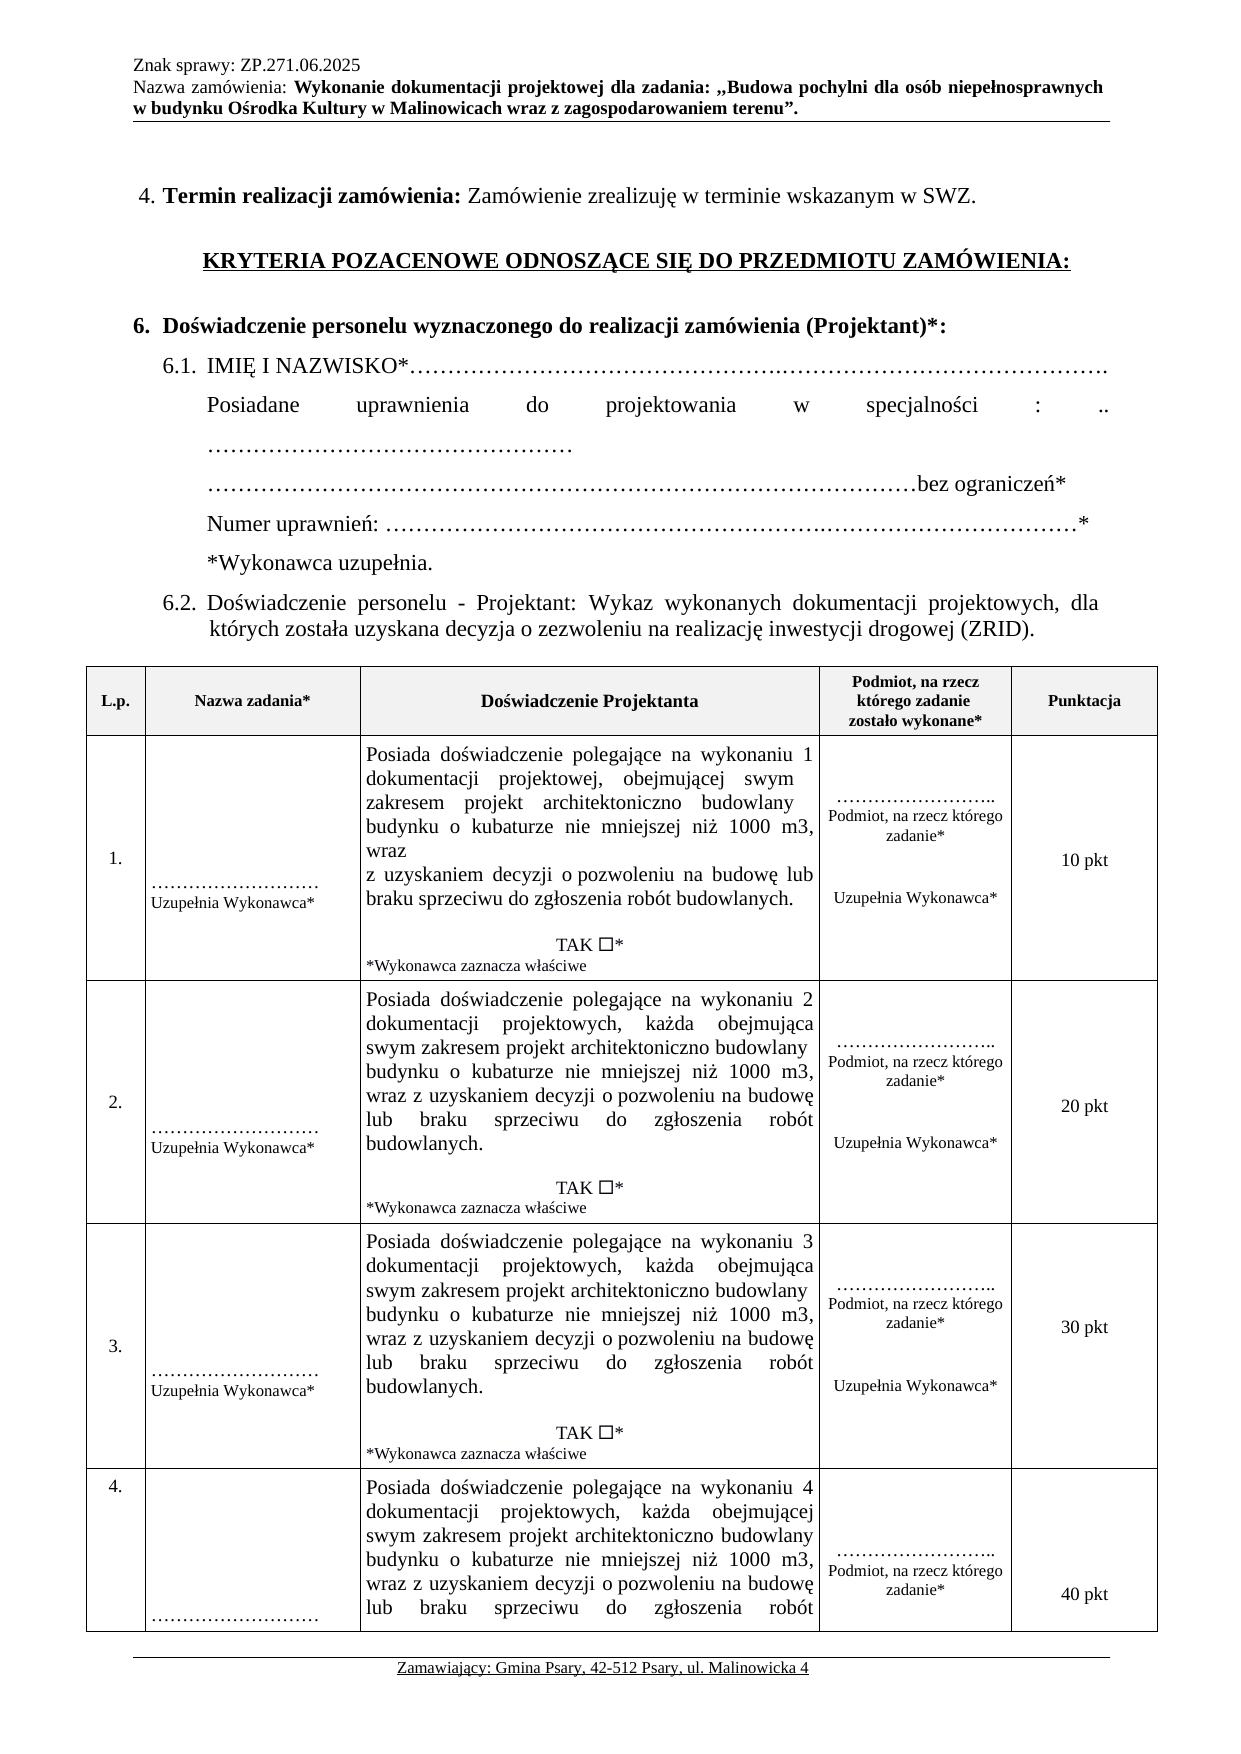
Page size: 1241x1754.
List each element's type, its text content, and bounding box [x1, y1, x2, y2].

table_cell 10 pkt [1012, 736, 1157, 980]
text Posiadane uprawnienia do projektowania w specjalności : ..………………………………………… [207, 392, 1110, 457]
table_cell ……………………… Uzupełnia Wykonawca* [146, 736, 360, 980]
table_header Doświadczenie Projektanta [361, 667, 819, 735]
table_cell Posiada doświadczenie polegające na wykonaniu 1 dokumentacji projektowej, obejmującej swym zakresem projekt architektoniczno budowlany budynku o kubaturze nie mniejszej niż 1000 m3, wraz z uzyskaniem decyzji o pozwoleniu na budowę lub braku sprzeciwu do zgłoszenia robót budowlanych. TAK * *Wykonawca zaznacza właściwe [361, 736, 819, 980]
table_cell 20 pkt [1012, 981, 1157, 1223]
table_header Nazwa zadania* [146, 667, 360, 735]
table_cell Posiada doświadczenie polegające na wykonaniu 2 dokumentacji projektowych, każda obejmująca swym zakresem projekt architektoniczno budowlany budynku o kubaturze nie mniejszej niż 1000 m3, wraz z uzyskaniem decyzji o pozwoleniu na budowę lub braku sprzeciwu do zgłoszenia robót budowlanych. TAK * *Wykonawca zaznacza właściwe [361, 981, 819, 1223]
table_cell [820, 1469, 1011, 1631]
table_cell 40 pkt [1012, 1469, 1157, 1631]
table_cell …………………….. Podmiot, na rzecz którego zadanie* Uzupełnia Wykonawca* [820, 736, 1011, 980]
text KRYTERIA POZACENOWE ODNOSZĄCE SIĘ DO PRZEDMIOTU ZAMÓWIENIA: [162, 247, 1110, 274]
table_cell ……………………… Uzupełnia Wykonawca* [146, 1224, 360, 1468]
table_cell 2. [87, 981, 145, 1223]
table_cell Posiada doświadczenie polegające na wykonaniu 3 dokumentacji projektowych, każda obejmująca swym zakresem projekt architektoniczno budowlany budynku o kubaturze nie mniejszej niż 1000 m3, wraz z uzyskaniem decyzji o pozwoleniu na budowę lub braku sprzeciwu do zgłoszenia robót budowlanych. TAK * *Wykonawca zaznacza właściwe [361, 1224, 819, 1468]
table_cell …………………….. Podmiot, na rzecz którego zadanie* Uzupełnia Wykonawca* [820, 981, 1011, 1223]
text *Wykonawca uzupełnia. [133, 549, 1110, 576]
list IMIĘ I NAZWISKO*………………………………………….……………………………………. [162, 352, 1110, 378]
list Termin realizacji zamówienia: Zamówienie zrealizuję w terminie wskazanym w SWZ. [133, 182, 1110, 208]
table_cell 3. [87, 1224, 145, 1468]
text …………………………………………………………………………………bez ograniczeń* [207, 471, 1110, 497]
list Doświadczenie personelu wyznaczonego do realizacji zamówienia (Projektant)*: [133, 313, 1110, 339]
table_cell ……………………… Uzupełnia Wykonawca* [146, 981, 360, 1223]
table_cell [361, 1469, 819, 1631]
text Numer uprawnień: ………………………………………………….……………………………* [207, 510, 1110, 536]
table_cell 30 pkt [1012, 1224, 1157, 1468]
table_header L.p. [87, 667, 145, 735]
table_header Podmiot, na rzecz którego zadanie zostało wykonane* [820, 667, 1011, 735]
table_cell …………………….. Podmiot, na rzecz którego zadanie* Uzupełnia Wykonawca* [820, 1224, 1011, 1468]
table_cell 4. [87, 1469, 145, 1631]
list Doświadczenie personelu - Projektant: Wykaz wykonanych dokumentacji projektowych, dla których została uzyskana decyzja o zezwoleniu na realizację inwestycji drogowej (ZRID). [162, 589, 1110, 642]
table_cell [146, 1469, 360, 1631]
table_cell 1. [87, 736, 145, 980]
table_header Punktacja [1012, 667, 1157, 735]
